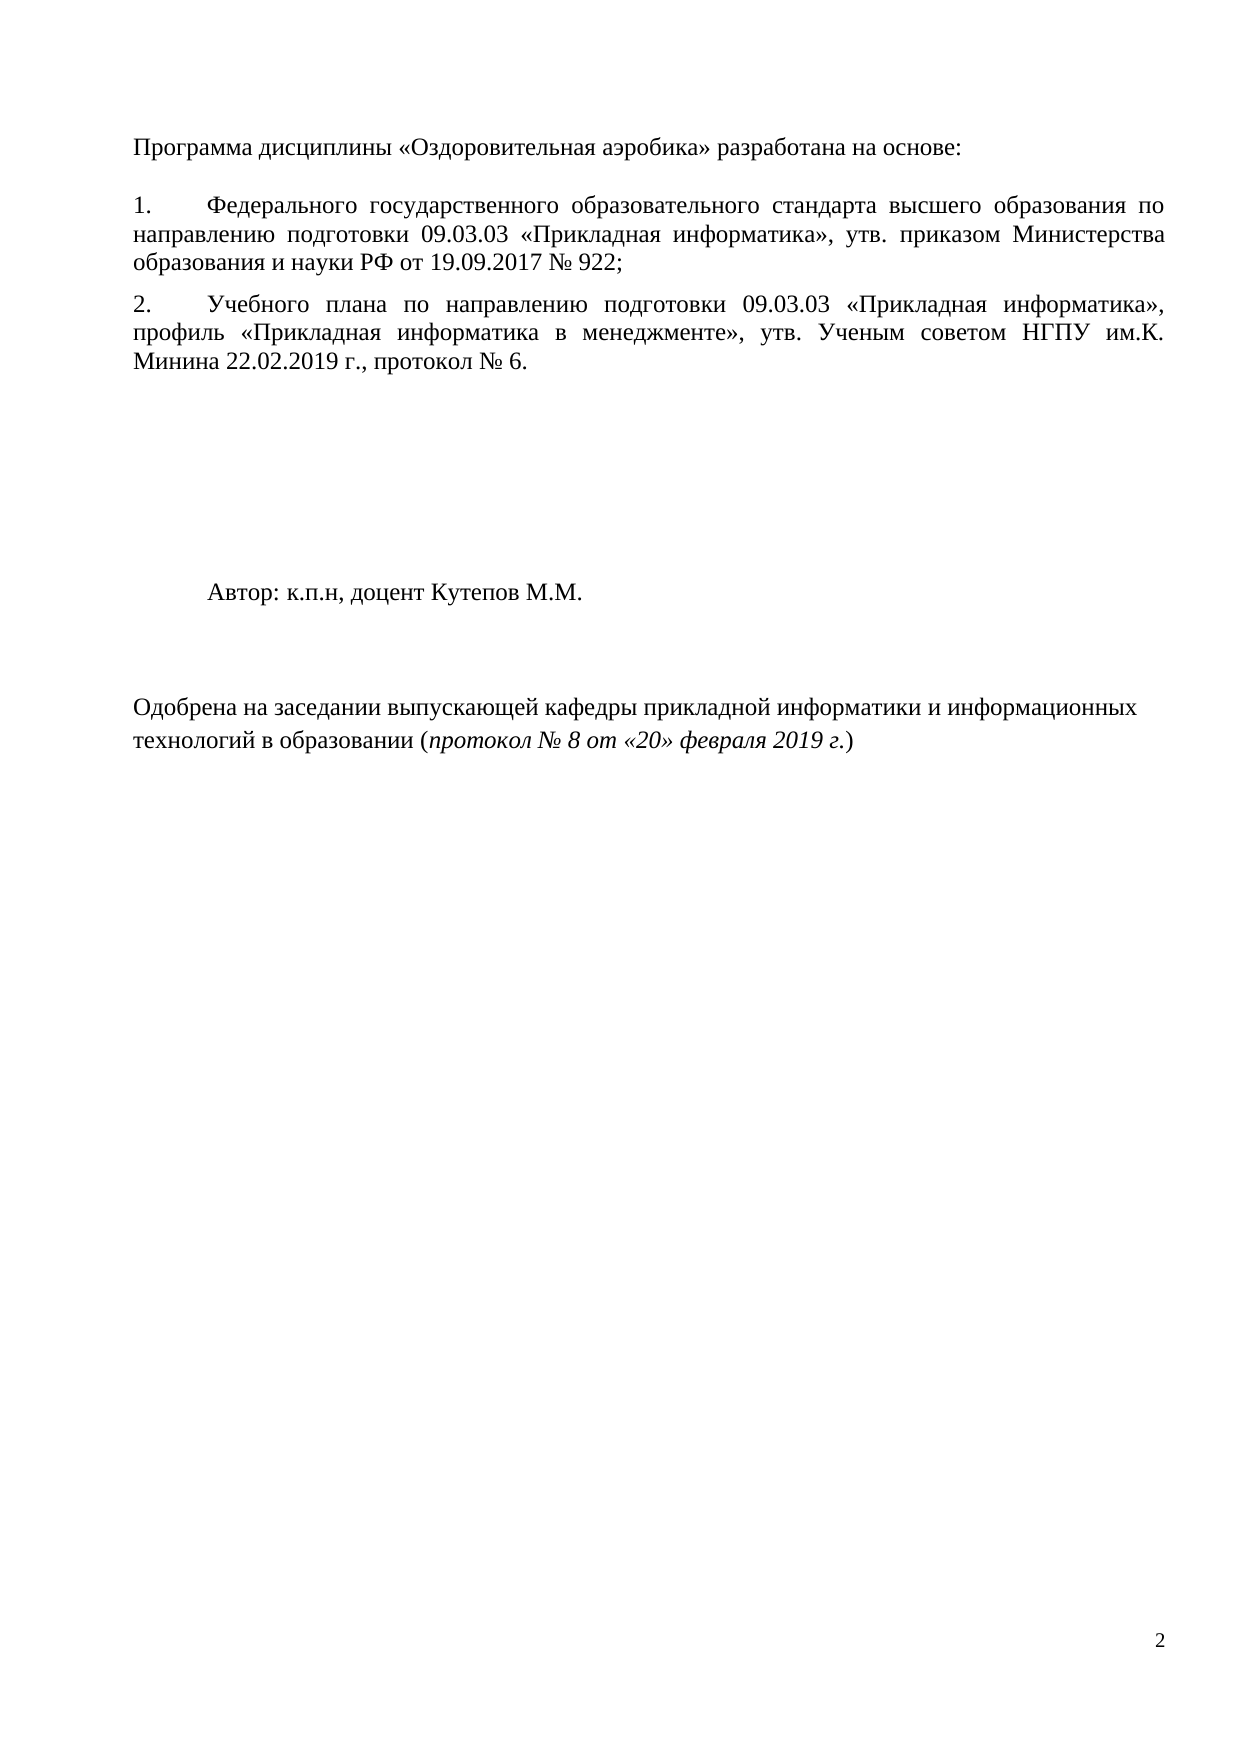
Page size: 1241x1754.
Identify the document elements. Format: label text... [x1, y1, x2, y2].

text Программа дисциплины «Оздоровительная аэробика» разработана на основе: [133, 132, 1165, 161]
list Учебного плана по направлению подготовки 09.03.03 «Прикладная информатика», профиль «Прикладная информатика в менеджменте», утв. Ученым советом НГПУ им.К. Минина 22.02.2019 г., протокол № 6. [133, 289, 1165, 375]
text Автор: к.п.н, доцент Кутепов М.М. [133, 577, 1165, 606]
list Федерального государственного образовательного стандарта высшего образования по направлению подготовки 09.03.03 «Прикладная информатика», утв. приказом Министерства образования и науки РФ от 19.09.2017 № 922; [133, 190, 1165, 276]
text Одобрена на заседании выпускающей кафедры прикладной информатики и информационных технологий в образовании (протокол № 8 от «20» февраля 2019 г.) [133, 692, 1165, 754]
